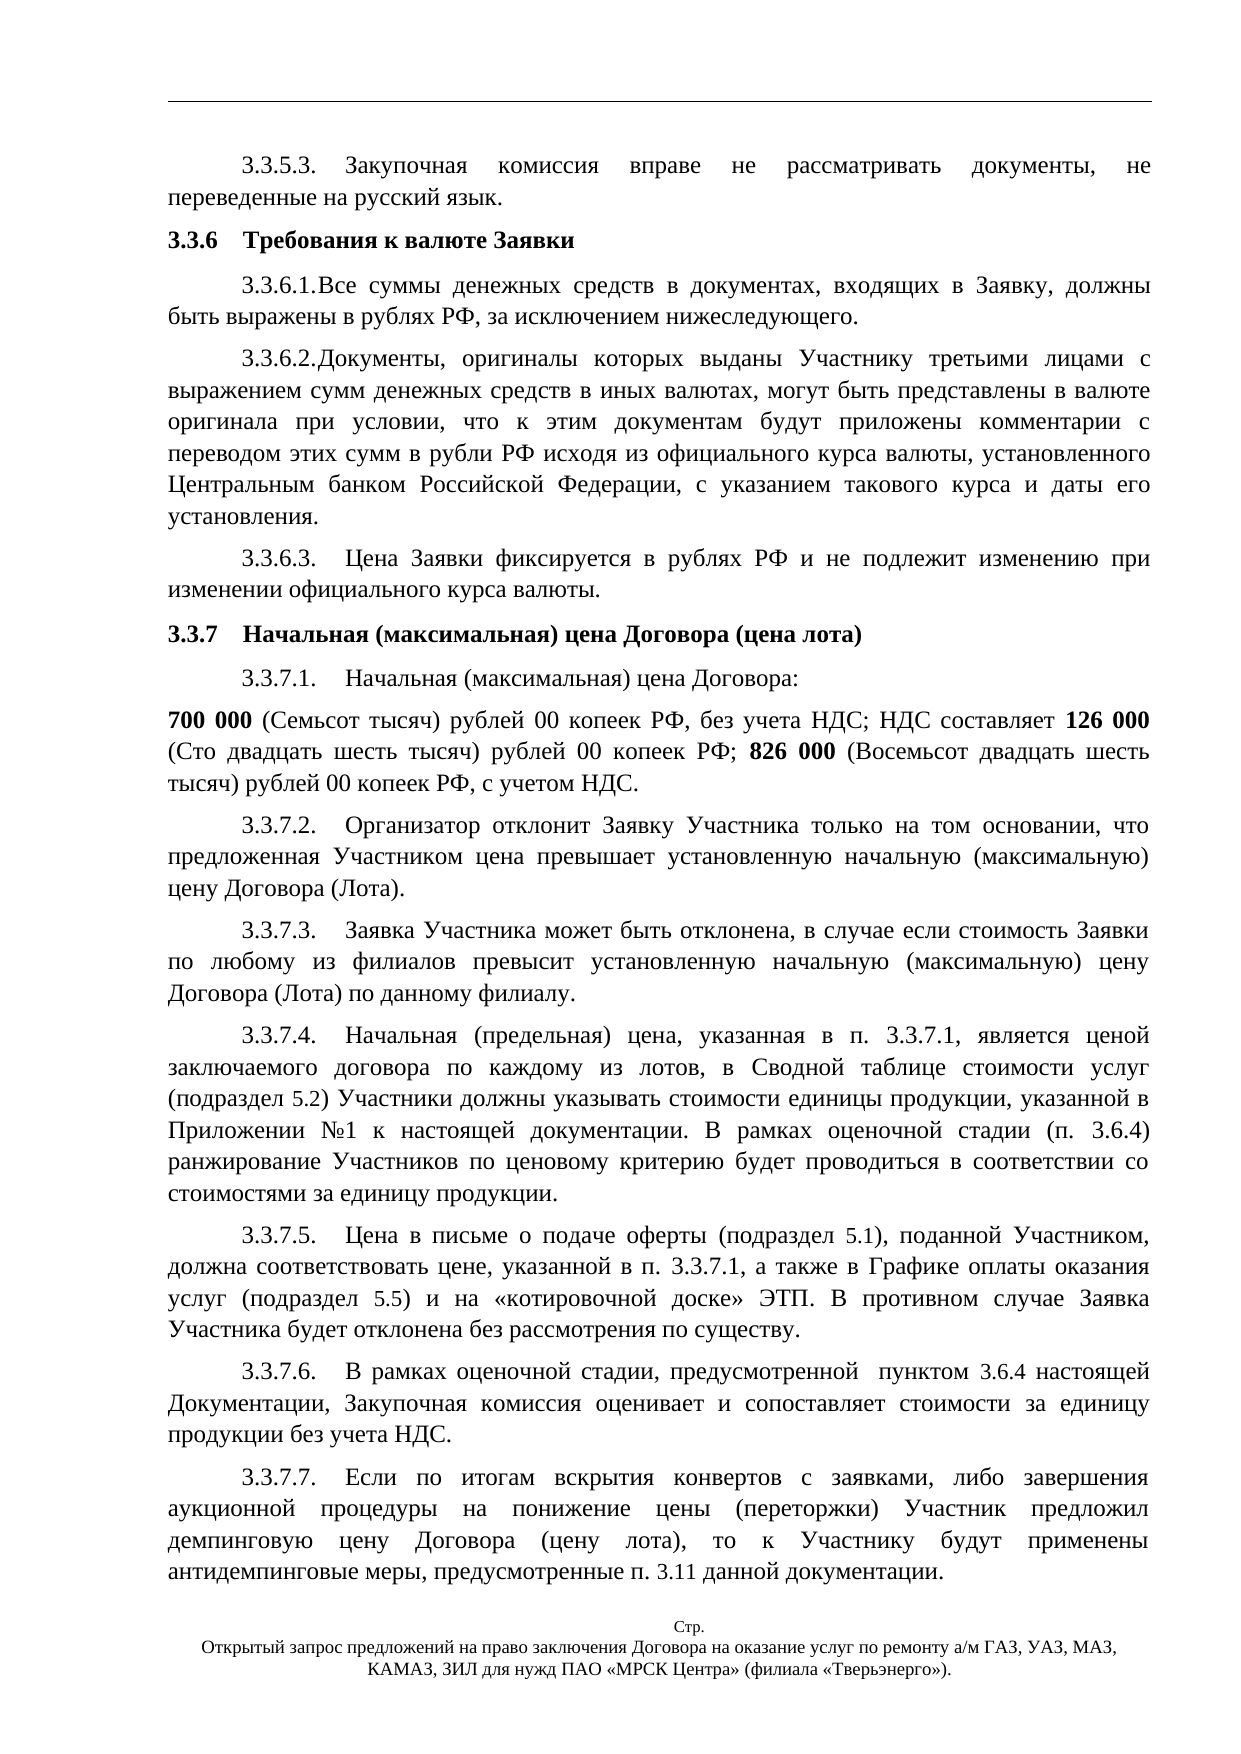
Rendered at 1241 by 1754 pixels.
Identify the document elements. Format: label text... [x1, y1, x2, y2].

list В рамках оценочной стадии, предусмотренной пунктом 3.6.4 настоящей Документации, Закупочная комиссия оценивает и сопоставляет стоимости за единицу продукции без учета НДС. [168, 1356, 1150, 1448]
list Если по итогам вскрытия конвертов с заявками, либо завершения аукционной процедуры на понижение цены (переторжки) Участник предложил демпинговую цену Договора (цену лота), то к Участнику будут применены антидемпинговые меры, предусмотренные п. 3.11 данной документации. [168, 1462, 1150, 1585]
subtitle Требования к валюте Заявки [168, 226, 1152, 254]
list Документы, оригиналы которых выданы Участнику третьими лицами с выражением сумм денежных средств в иных валютах, могут быть представлены в валюте оригинала при условии, что к этим документам будут приложены комментарии с переводом этих сумм в рубли РФ исходя из официального курса валюты, установленного Центральным банком Российской Федерации, с указанием такового курса и даты его установления. [168, 343, 1152, 530]
text 700 000 (Семьсот тысяч) рублей 00 копеек РФ, без учета НДС; НДС составляет 126 000 (Сто двадцать шесть тысяч) рублей 00 копеек РФ; 826 000 (Восемьсот двадцать шесть тысяч) рублей 00 копеек РФ, с учетом НДС. [168, 705, 1150, 797]
list Цена в письме о подаче оферты (подраздел 5.1), поданной Участником, должна соответствовать цене, указанной в п. 3.3.7.1, а также в Графике оплаты оказания услуг (подраздел 5.5) и на «котировочной доске» ЭТП. В противном случае Заявка Участника будет отклонена без рассмотрения по существу. [168, 1220, 1150, 1343]
list Закупочная комиссия вправе не рассматривать документы, не переведенные на русский язык. [168, 150, 1152, 210]
list Заявка Участника может быть отклонена, в случае если стоимость Заявки по любому из филиалов превысит установленную начальную (максимальную) цену Договора (Лота) по данному филиалу. [168, 915, 1150, 1007]
list Начальная (максимальная) цена Договора: [168, 663, 1150, 691]
list Цена Заявки фиксируется в рублях РФ и не подлежит изменению при изменении официального курса валюты. [168, 543, 1152, 603]
list Все суммы денежных средств в документах, входящих в Заявку, должны быть выражены в рублях РФ, за исключением нижеследующего. [168, 270, 1152, 330]
subtitle Начальная (максимальная) цена Договора (цена лота) [168, 619, 1152, 647]
list Начальная (предельная) цена, указанная в п. 3.3.7.1, является ценой заключаемого договора по каждому из лотов, в Сводной таблице стоимости услуг (подраздел 5.2) Участники должны указывать стоимости единицы продукции, указанной в Приложении №1 к настоящей документации. В рамках оценочной стадии (п. 3.6.4) ранжирование Участников по ценовому критерию будет проводиться в соответствии со стоимостями за единицу продукции. [168, 1020, 1150, 1207]
list Организатор отклонит Заявку Участника только на том основании, что предложенная Участником цена превышает установленную начальную (максимальную) цену Договора (Лота). [168, 810, 1150, 902]
